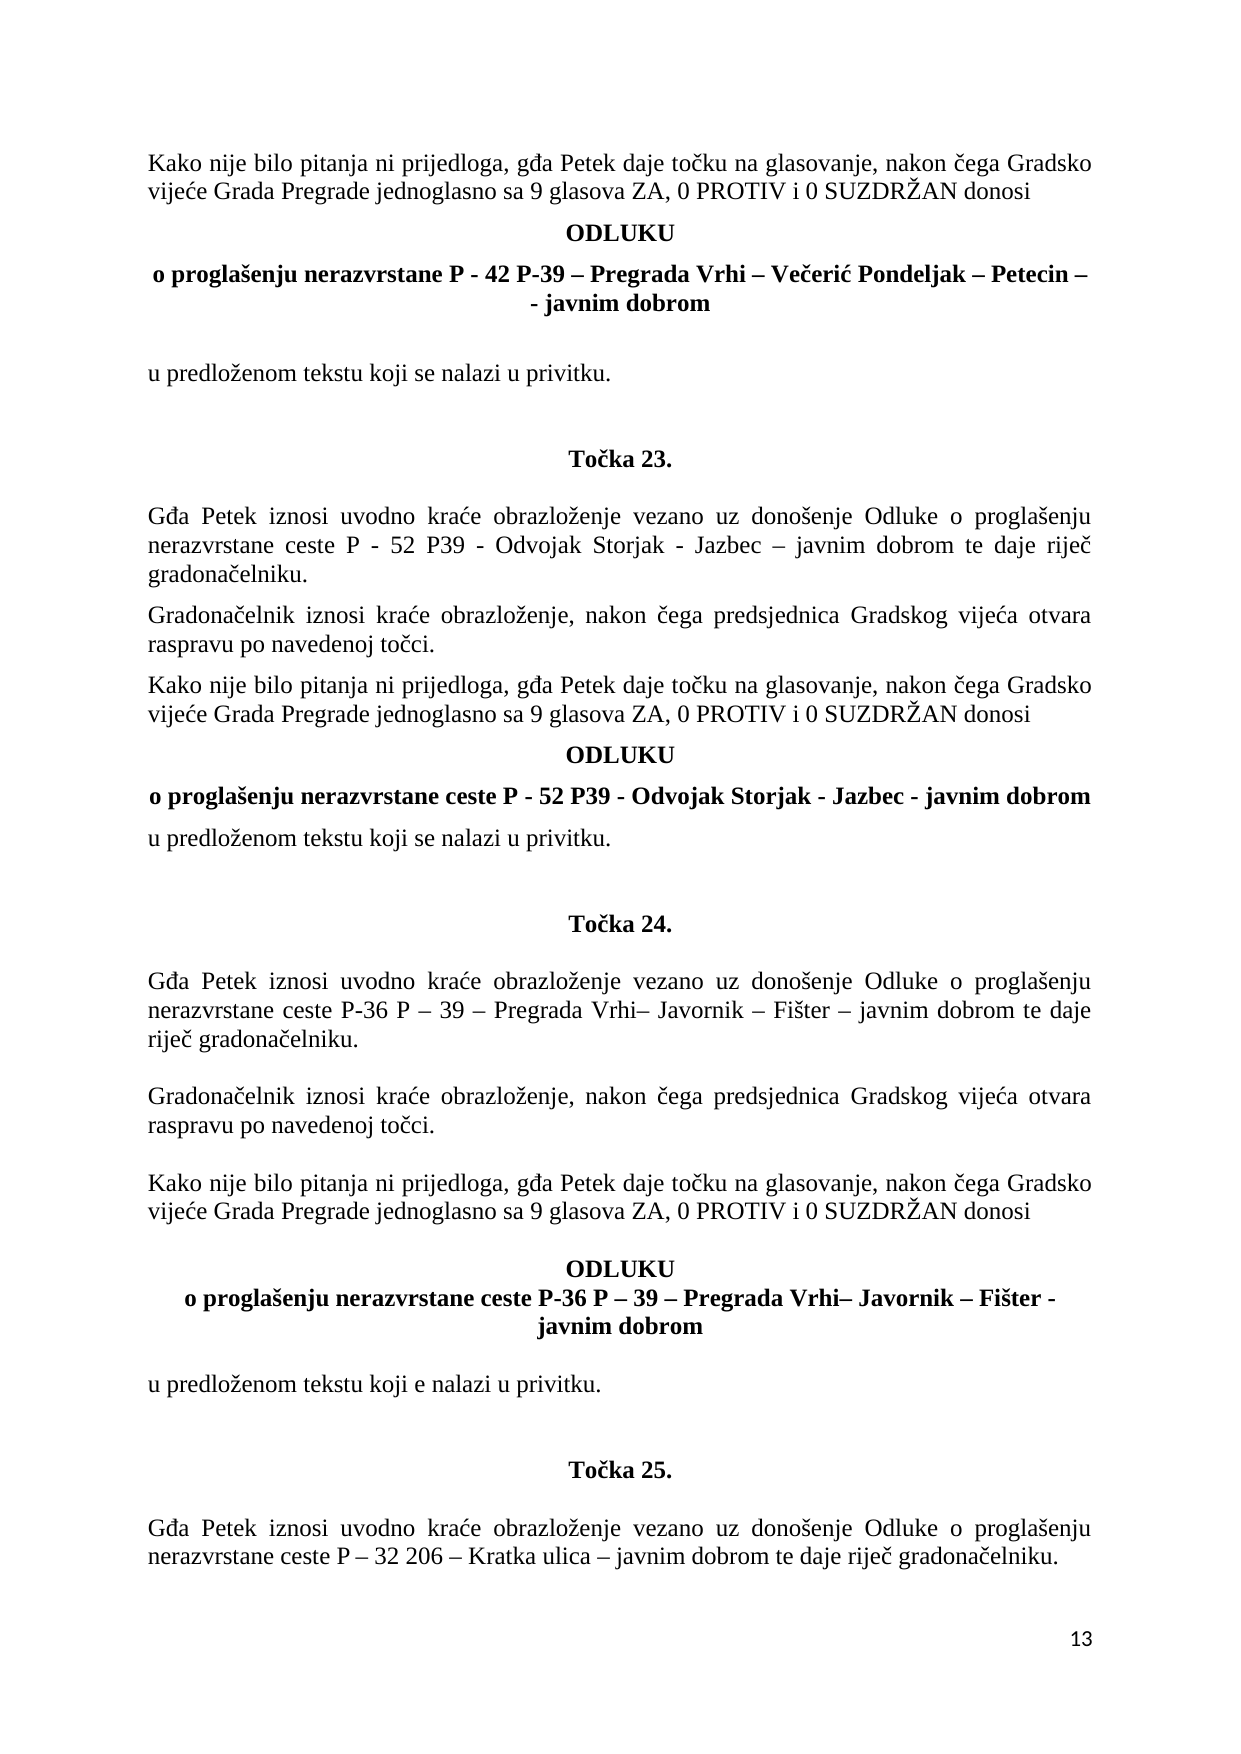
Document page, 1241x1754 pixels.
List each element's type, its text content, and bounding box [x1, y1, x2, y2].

text Kako nije bilo pitanja ni prijedloga, gđa Petek daje točku na glasovanje, nakon čega Gradsko vijeće Grada Pregrade jednoglasno sa 9 glasova ZA, 0 PROTIV i 0 SUZDRŽAN donosi [148, 148, 1092, 205]
text Gđa Petek iznosi uvodno kraće obrazloženje vezano uz donošenje Odluke o proglašenju nerazvrstane ceste P - 52 P39 - Odvojak Storjak - Jazbec – javnim dobrom te daje riječ gradonačelniku. [148, 501, 1092, 588]
text Gradonačelnik iznosi kraće obrazloženje, nakon čega predsjednica Gradskog vijeća otvara raspravu po navedenoj točci. [148, 1081, 1092, 1139]
text ODLUKU [148, 740, 1092, 769]
text Točka 24. [148, 909, 1092, 938]
text u predloženom tekstu koji e nalazi u privitku. [148, 1369, 1092, 1398]
text ODLUKU [148, 1254, 1092, 1283]
text Gradonačelnik iznosi kraće obrazloženje, nakon čega predsjednica Gradskog vijeća otvara raspravu po navedenoj točci. [148, 600, 1092, 658]
text Kako nije bilo pitanja ni prijedloga, gđa Petek daje točku na glasovanje, nakon čega Gradsko vijeće Grada Pregrade jednoglasno sa 9 glasova ZA, 0 PROTIV i 0 SUZDRŽAN donosi [148, 1168, 1092, 1225]
text Točka 23. [148, 444, 1092, 473]
text u predloženom tekstu koji se nalazi u privitku. [148, 823, 1092, 851]
text o proglašenju nerazvrstane P - 42 P-39 – Pregrada Vrhi – Večerić Pondeljak – Petecin – - javnim dobrom [148, 259, 1092, 316]
text Kako nije bilo pitanja ni prijedloga, gđa Petek daje točku na glasovanje, nakon čega Gradsko vijeće Grada Pregrade jednoglasno sa 9 glasova ZA, 0 PROTIV i 0 SUZDRŽAN donosi [148, 670, 1092, 728]
text Gđa Petek iznosi uvodno kraće obrazloženje vezano uz donošenje Odluke o proglašenju nerazvrstane ceste P – 32 206 – Kratka ulica – javnim dobrom te daje riječ gradonačelniku. [148, 1513, 1092, 1570]
text Točka 25. [148, 1455, 1092, 1484]
text o proglašenju nerazvrstane ceste P - 52 P39 - Odvojak Storjak - Jazbec - javnim dobrom [148, 781, 1092, 810]
text o proglašenju nerazvrstane ceste P-36 P – 39 – Pregrada Vrhi– Javornik – Fišter - javnim dobrom [148, 1283, 1092, 1340]
text ODLUKU [148, 218, 1092, 246]
text Gđa Petek iznosi uvodno kraće obrazloženje vezano uz donošenje Odluke o proglašenju nerazvrstane ceste P-36 P – 39 – Pregrada Vrhi– Javornik – Fišter – javnim dobrom te daje riječ gradonačelniku. [148, 966, 1092, 1053]
text u predloženom tekstu koji se nalazi u privitku. [148, 358, 1092, 386]
